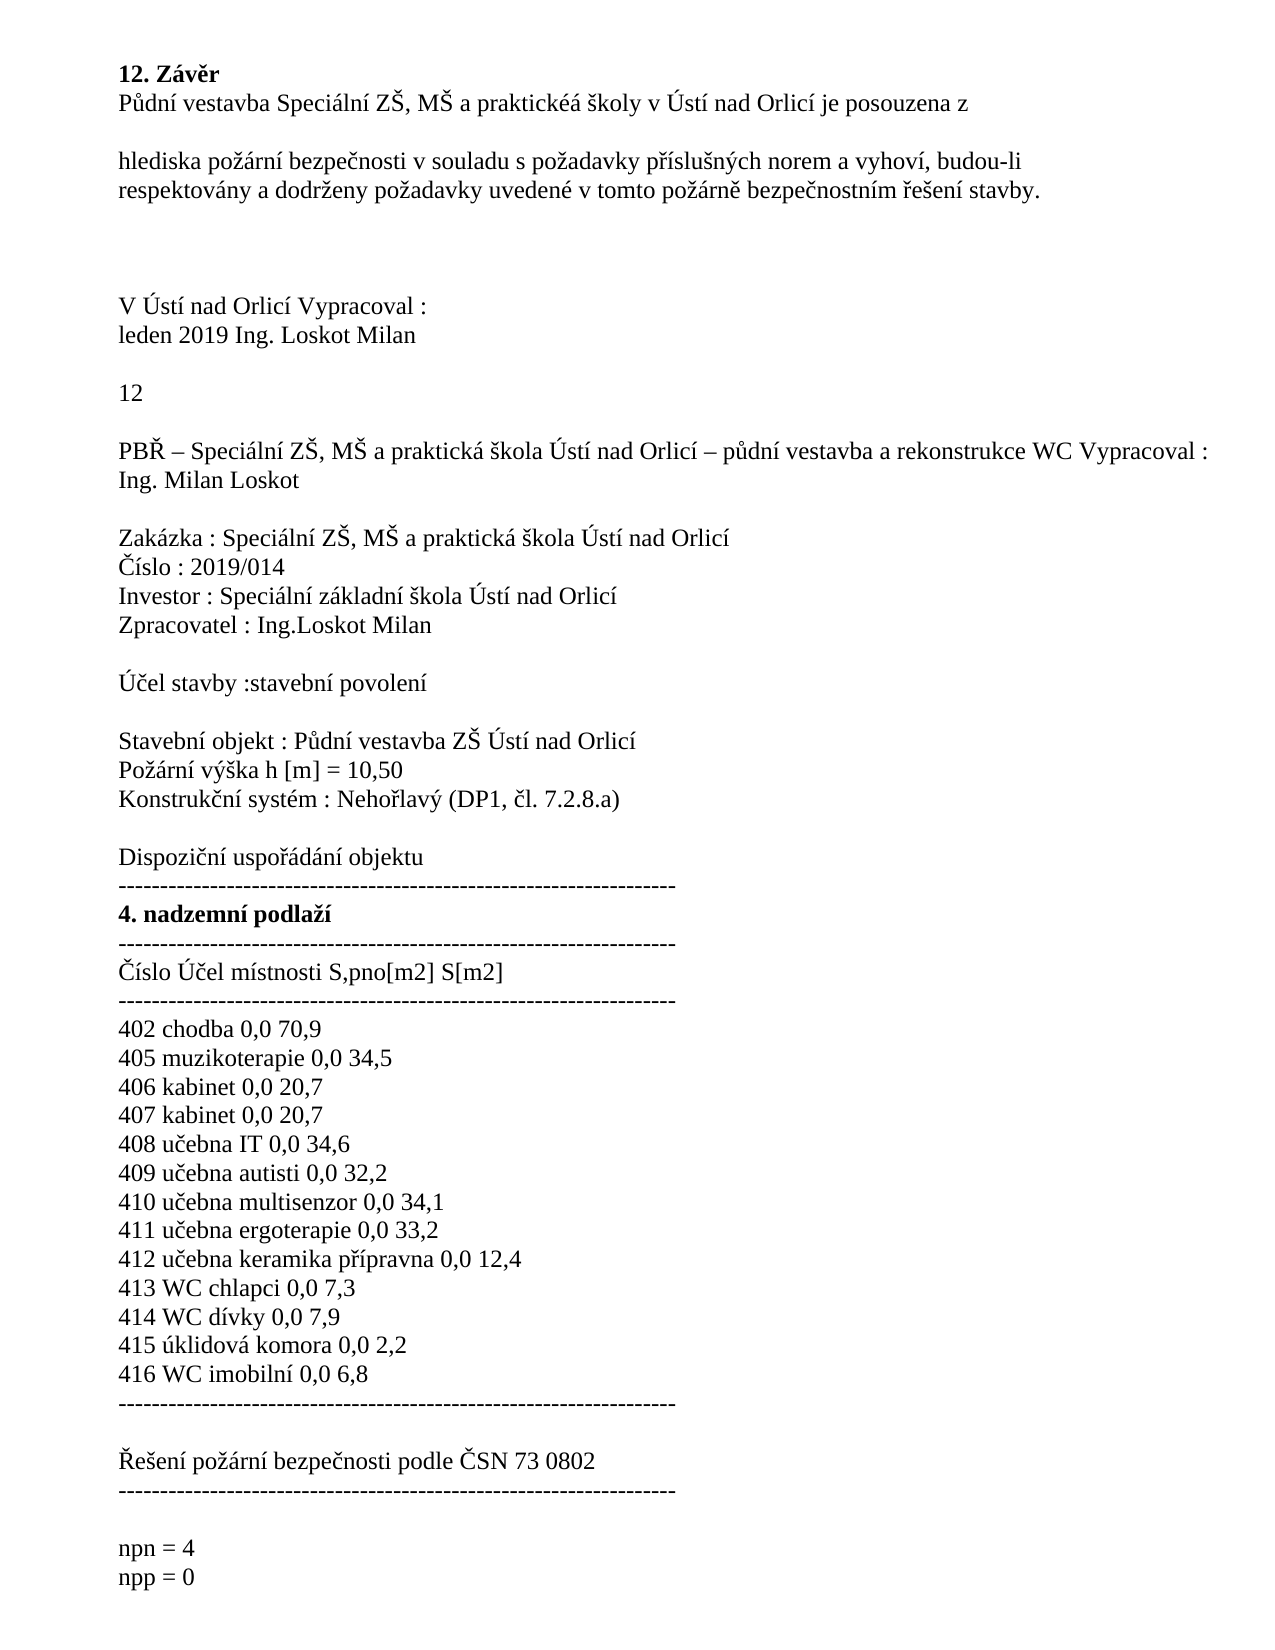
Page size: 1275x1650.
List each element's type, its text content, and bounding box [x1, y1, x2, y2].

text Zakázka : Speciální ZŠ, MŠ a praktická škola Ústí nad Orlicí Číslo : 2019/014 Investor : Speciální základní škola Ústí nad Orlicí Zpracovatel : Ing.Loskot Milan [118, 523, 1216, 638]
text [118, 1533, 1216, 1591]
text Stavební objekt : Půdní vestavba ZŠ Ústí nad Orlicí Požární výška h [m] = 10,50 Konstrukční systém : Nehořlavý (DP1, čl. 7.2.8.a) [118, 726, 1216, 812]
text Řešení požární bezpečnosti podle ČSN 73 0802 ------------------------------------------------------------------- [118, 1446, 1216, 1504]
text Dispoziční uspořádání objektu ------------------------------------------------------------------- 4. nadzemní podlaží ------------------------------------------------------------------- Číslo Účel místnosti S,pno[m2] S[m2] ------------------------------------------------------------------- 402 chodba 0,0 70,9 405 muzikoterapie 0,0 34,5 406 kabinet 0,0 20,7 407 kabinet 0,0 20,7 408 učebna IT 0,0 34,6 409 učebna autisti 0,0 32,2 410 učebna multisenzor 0,0 34,1 411 učebna ergoterapie 0,0 33,2 412 učebna keramika přípravna 0,0 12,4 413 WC chlapci 0,0 7,3 414 WC dívky 0,0 7,9 415 úklidová komora 0,0 2,2 416 WC imobilní 0,0 6,8 ------------------------------------------------------------------- [118, 842, 1216, 1417]
text 12 [118, 378, 1216, 407]
text hlediska požární bezpečnosti v souladu s požadavky příslušných norem a vyhoví, budou-li respektovány a dodrženy požadavky uvedené v tomto požárně bezpečnostním řešení stavby. [118, 146, 1216, 203]
text PBŘ – Speciální ZŠ, MŠ a praktická škola Ústí nad Orlicí – půdní vestavba a rekonstrukce WC Vypracoval : Ing. Milan Loskot [118, 436, 1216, 494]
text 12. Závěr Půdní vestavba Speciální ZŠ, MŠ a praktickéá školy v Ústí nad Orlicí je posouzena z [118, 59, 1216, 117]
text Účel stavby :stavební povolení [118, 668, 1216, 697]
text V Ústí nad Orlicí Vypracoval : leden 2019 Ing. Loskot Milan [118, 291, 1216, 349]
